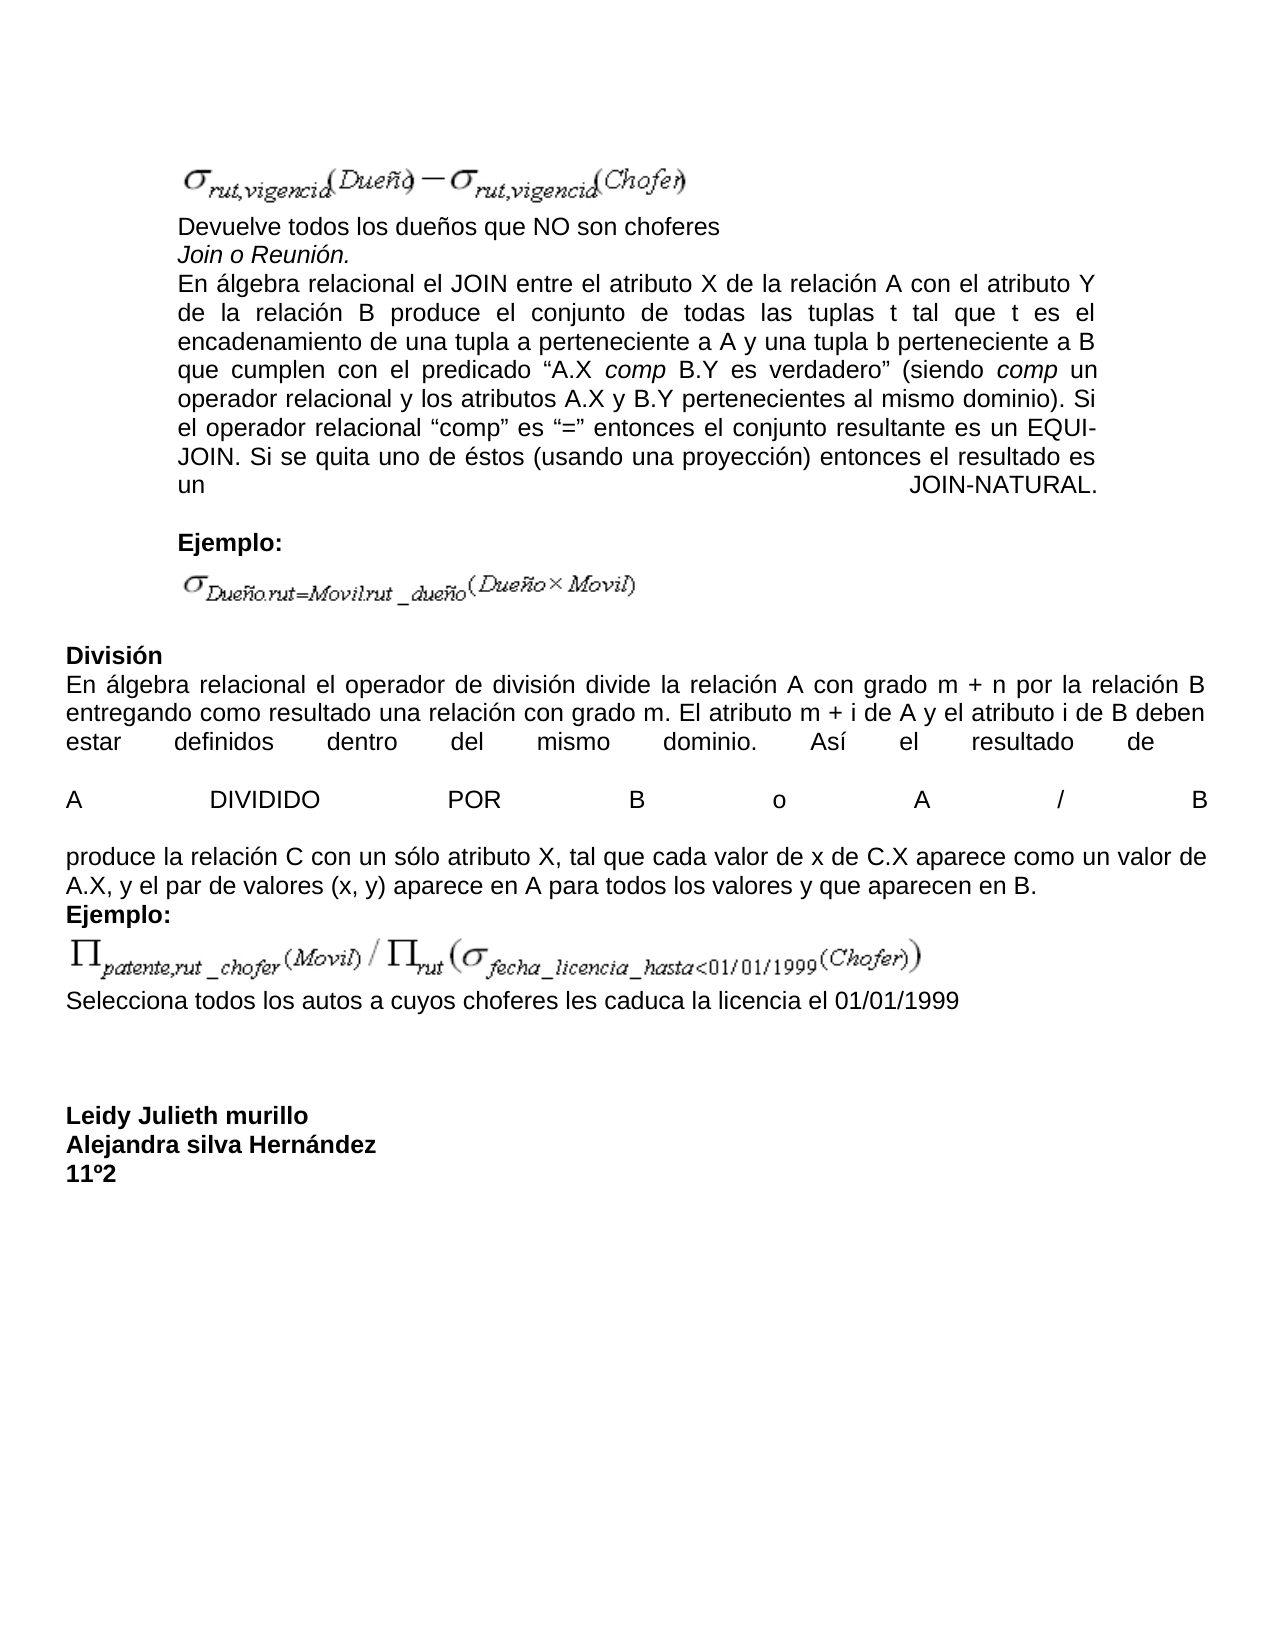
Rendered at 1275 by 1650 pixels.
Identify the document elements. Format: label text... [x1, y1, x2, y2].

picture [177, 556, 643, 613]
text En álgebra relacional el JOIN entre el atributo X de la relación A con el atributo Y de la relación B produce el conjunto de todas las tuplas t tal que t es el encadenamiento de una tupla a perteneciente a A y una tupla b perteneciente a B que cumplen con el predicado “A.X comp B.Y es verdadero” (siendo comp un operador relacional y los atributos A.X y B.Y pertenecientes al mismo dominio). Si el operador relacional “comp” es “=” entonces el conjunto resultante es un EQUI-JOIN. Si se quita uno de éstos (usando una proyección) entonces el resultado es un JOIN-NATURAL. Ejemplo: [177, 269, 1098, 557]
picture [177, 147, 692, 212]
text Join o Reunión. [177, 240, 1098, 269]
picture [65, 928, 929, 987]
table_header División En álgebra relacional el operador de división divide la relación A con grado m + n por la relación B entregando como resultado una relación con grado m. El atributo m + i de A y el atributo i de B deben estar definidos dentro del mismo dominio. Así el resultado de A DIVIDIDO POR B o A / B produce la relación C con un sólo atributo X, tal que cada valor de x de C.X aparece como un valor de A.X, y el par de valores (x, y) aparece en A para todos los valores y que aparecen en B. Ejemplo: Selecciona todos los autos a cuyos choferes les caduca la licencia el 01/01/1999 Leidy Julieth murillo Alejandra silva Hernández 11º2 [66, 641, 1209, 1187]
